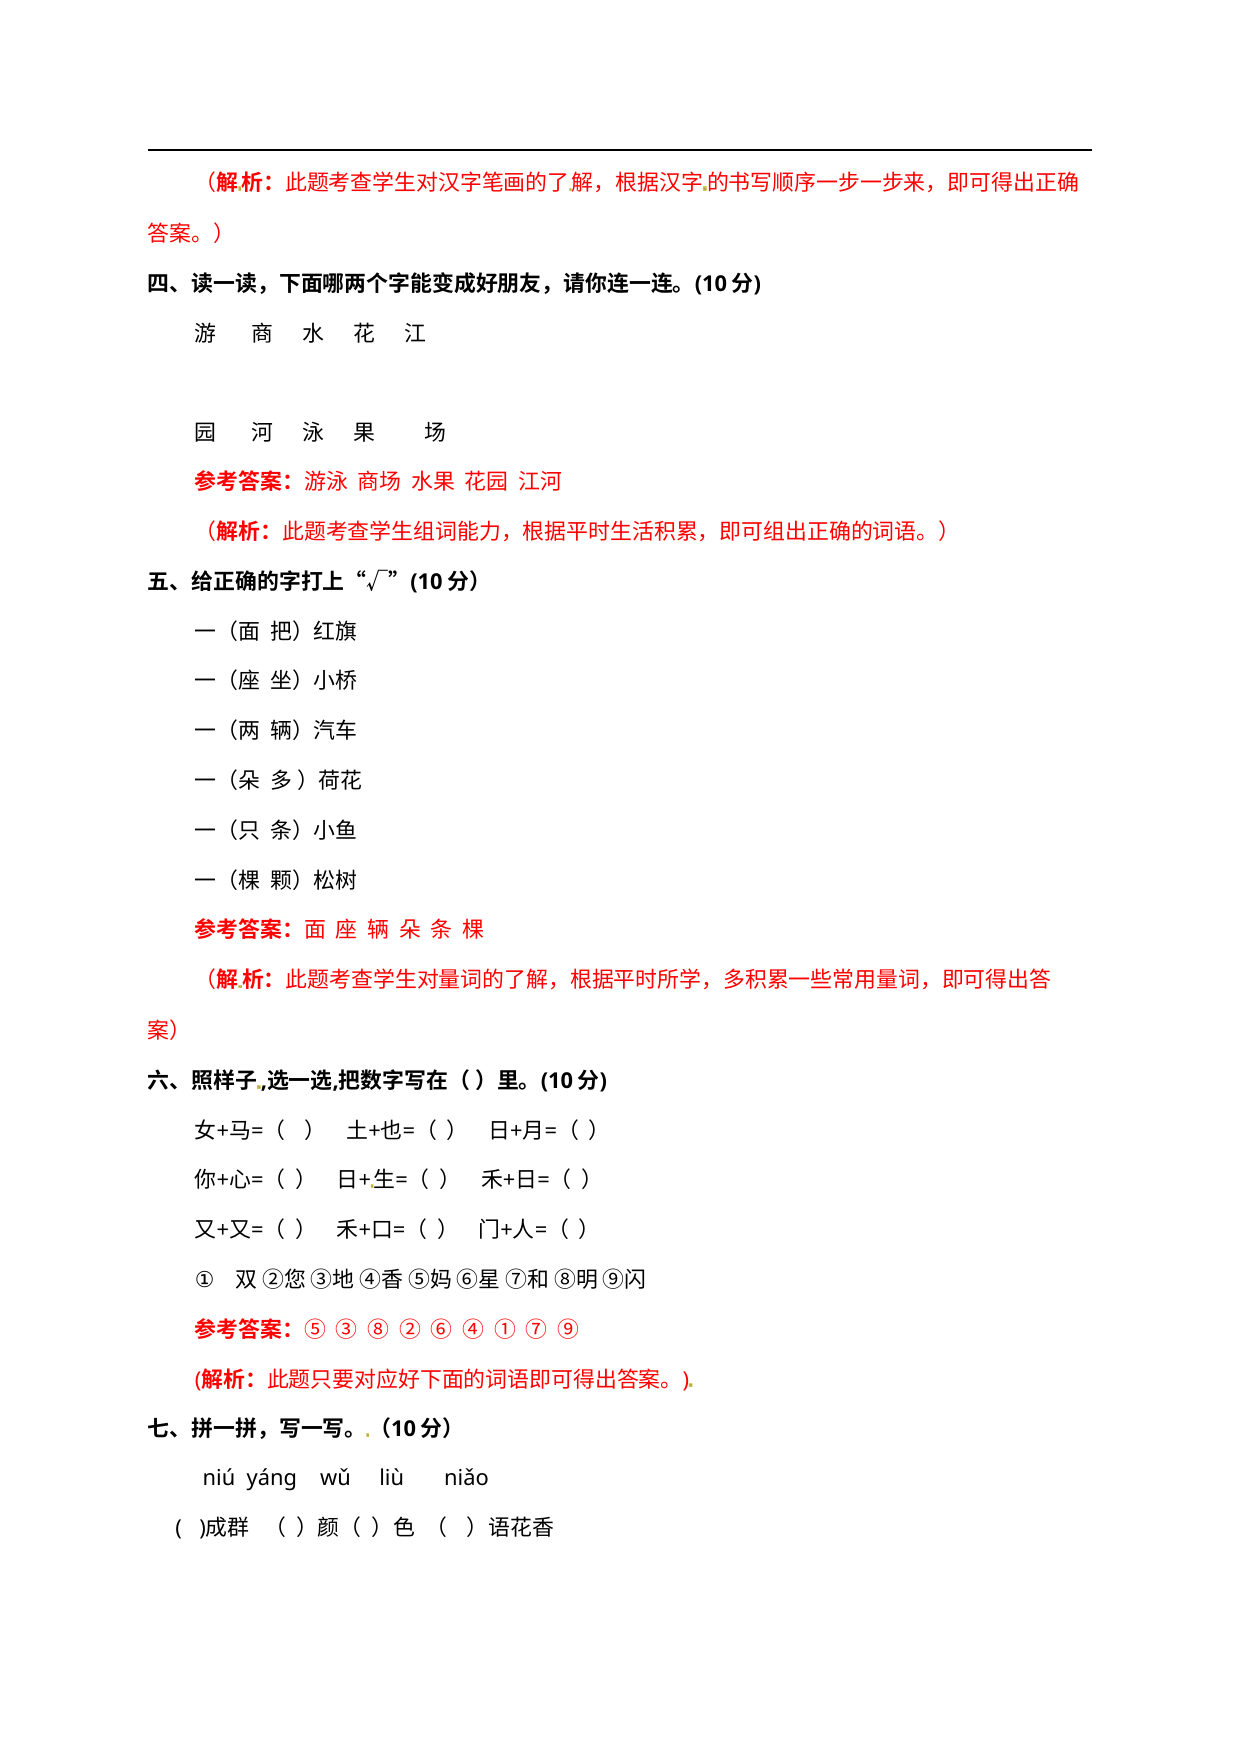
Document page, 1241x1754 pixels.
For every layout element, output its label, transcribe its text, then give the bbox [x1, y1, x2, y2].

text 一（座 坐）小桥 [148, 662, 1092, 696]
text 一（两 辆）汽车 [148, 712, 1092, 746]
text 参考答案：⑤ ③ ⑧ ② ⑥ ④ ① ⑦ ⑨ [148, 1311, 1092, 1345]
text 你+心=（ ） 日+生=（ ） 禾+日=（ ） [148, 1161, 1092, 1195]
text 一（棵 颗）松树 [148, 861, 1092, 895]
text 一（面 把）红旗 [148, 612, 1092, 646]
list 双 ②您 ③地 ④香 ⑤妈 ⑥星 ⑦和 ⑧明 ⑨闪 [148, 1261, 1092, 1295]
text 五、给正确的字打上“√”(10分） [148, 563, 1092, 597]
text niú yánɡ wǔ liù niǎo [148, 1460, 1092, 1494]
text 一（只 条）小鱼 [148, 812, 1092, 846]
text 参考答案：面 座 辆 朵 条 棵 [148, 911, 1092, 945]
text 七、拼一拼，写一写。（10分） [148, 1410, 1092, 1444]
text 参考答案：游泳 商场 水果 花园 江河 [148, 463, 1092, 497]
text （解析：此题考查学生对量词的了解，根据平时所学，多积累一些常用量词，即可得出答案） [148, 961, 1092, 1046]
text 一（朵 多 ）荷花 [148, 762, 1092, 796]
text ( )成群 （ ）颜（ ）色 （ ）语花香 [148, 1509, 1092, 1543]
text 游 商 水 花 江 [148, 315, 1092, 349]
text 女+马=（ ） 土+也=（ ） 日+月=（ ） [148, 1112, 1092, 1146]
text 园 河 泳 果 场 [148, 413, 1092, 447]
text (解析：此题只要对应好下面的词语即可得出答案。) [148, 1361, 1092, 1394]
text （解析：此题考查学生组词能力，根据平时生活积累，即可组出正确的词语。） [148, 513, 1092, 547]
text （解析：此题考查学生对汉字笔画的了解，根据汉字的书写顺序一步一步来，即可得出正确答案。） [148, 164, 1092, 249]
text 又+又=（ ） 禾+口=（ ） 门+人=（ ） [148, 1211, 1092, 1245]
text 四、读一读，下面哪两个字能变成好朋友，请你连一连。(10分) [148, 265, 1092, 299]
text 六、照样子,选一选,把数字写在（ ）里。(10分) [148, 1062, 1092, 1096]
